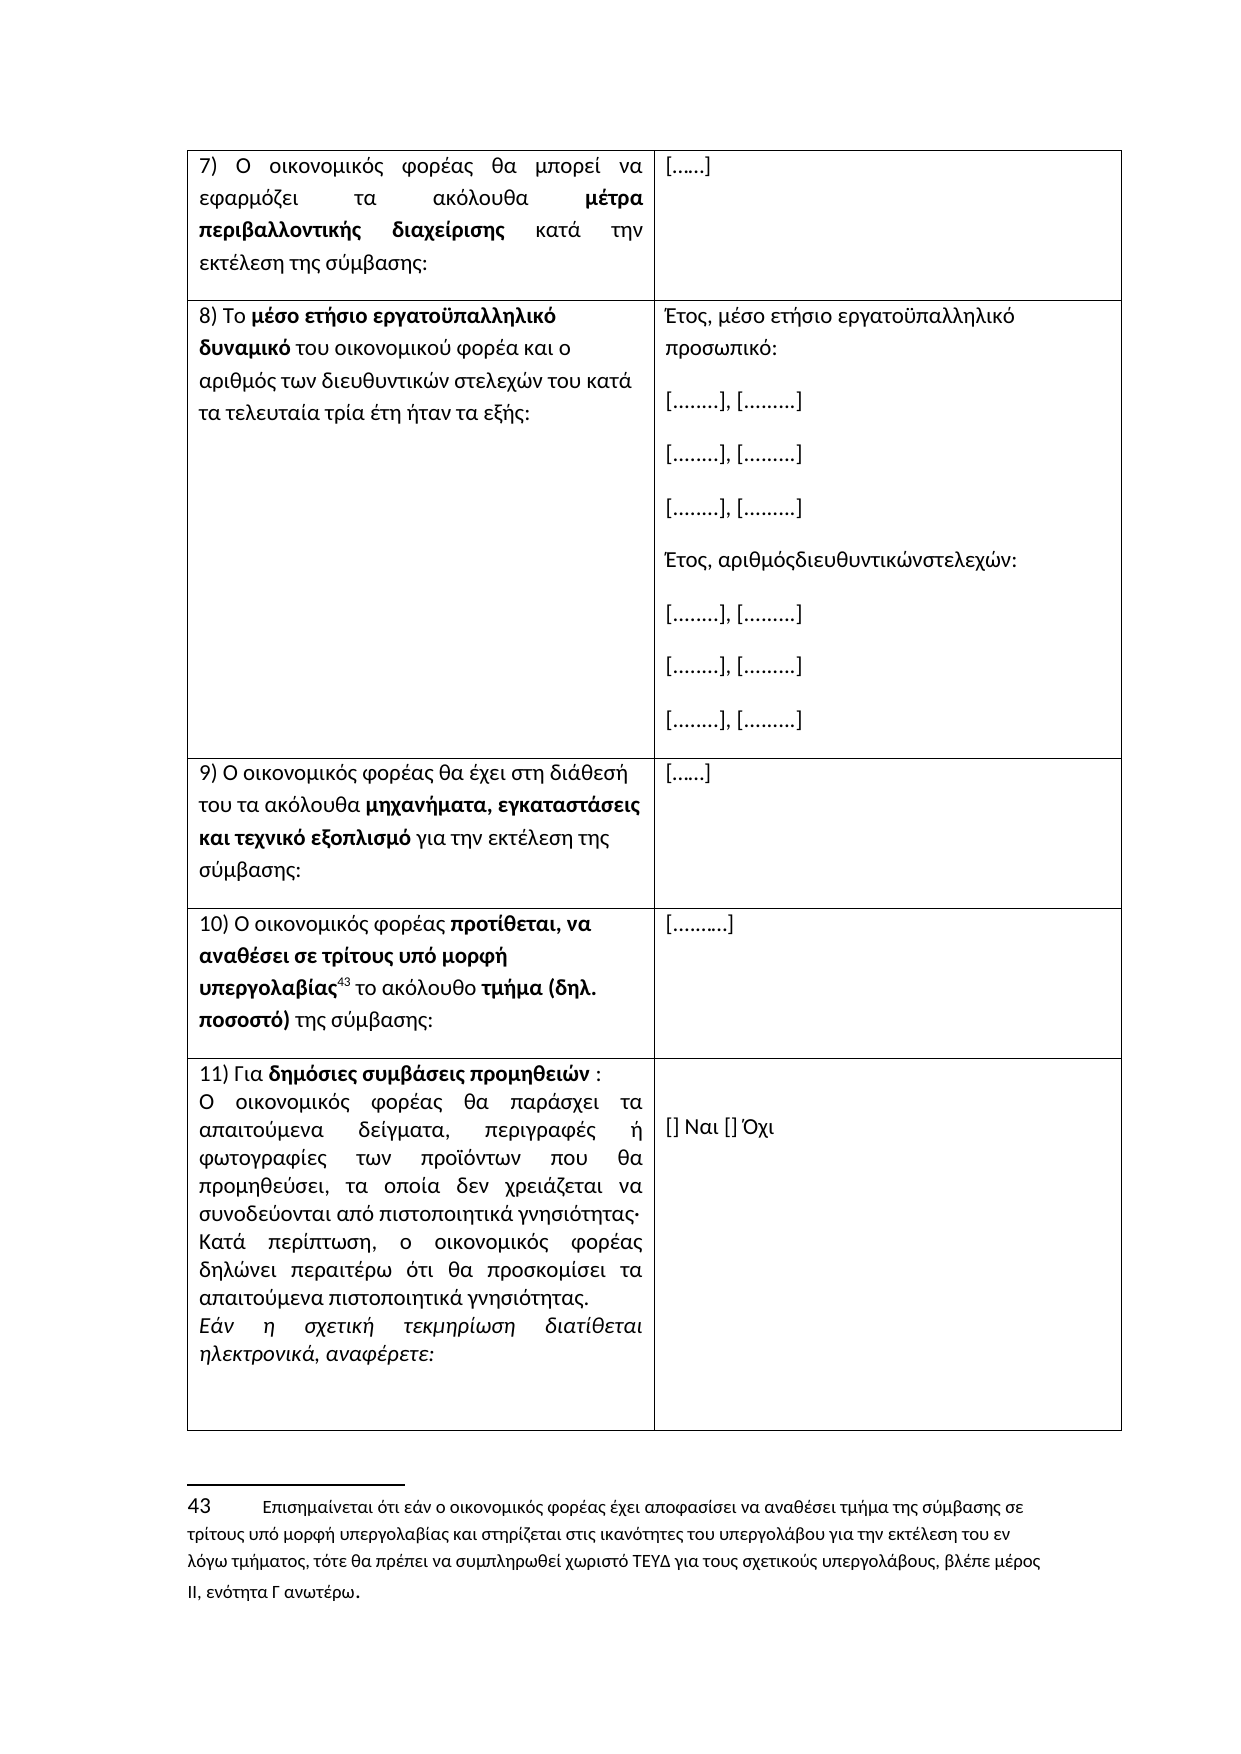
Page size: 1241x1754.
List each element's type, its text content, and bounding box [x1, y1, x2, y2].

table_cell 8) Το μέσο ετήσιο εργατοϋπαλληλικό δυναμικό του οικονομικού φορέα και ο αριθμός των διευθυντικών στελεχών του κατά τα τελευταία τρία έτη ήταν τα εξής: [188, 301, 654, 757]
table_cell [655, 1059, 1121, 1430]
table_cell Έτος, μέσο ετήσιο εργατοϋπαλληλικό προσωπικό: [........], [.........] [........], [.........] [........], [.........] Έτος, αριθμόςδιευθυντικώνστελεχών: [........], [.........] [........], [.........] [........], [.........] [655, 301, 1121, 757]
table_cell 9) Ο οικονομικός φορέας θα έχει στη διάθεσή του τα ακόλουθα μηχανήματα, εγκαταστάσεις και τεχνικό εξοπλισμό για την εκτέλεση της σύμβασης: [188, 759, 654, 908]
table_cell [……] [655, 759, 1121, 908]
table_cell [……] [655, 151, 1121, 300]
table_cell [188, 1059, 654, 1430]
table_cell [....……] [655, 909, 1121, 1058]
table_cell 10) Ο οικονομικός φορέας προτίθεται, να αναθέσει σε τρίτους υπό μορφή υπεργολαβίας το ακόλουθο τμήμα (δηλ. ποσοστό) της σύμβασης: [188, 909, 654, 1058]
table_cell 7) Ο οικονομικός φορέας θα μπορεί να εφαρμόζει τα ακόλουθα μέτρα περιβαλλοντικής διαχείρισης κατά την εκτέλεση της σύμβασης: [188, 151, 654, 300]
